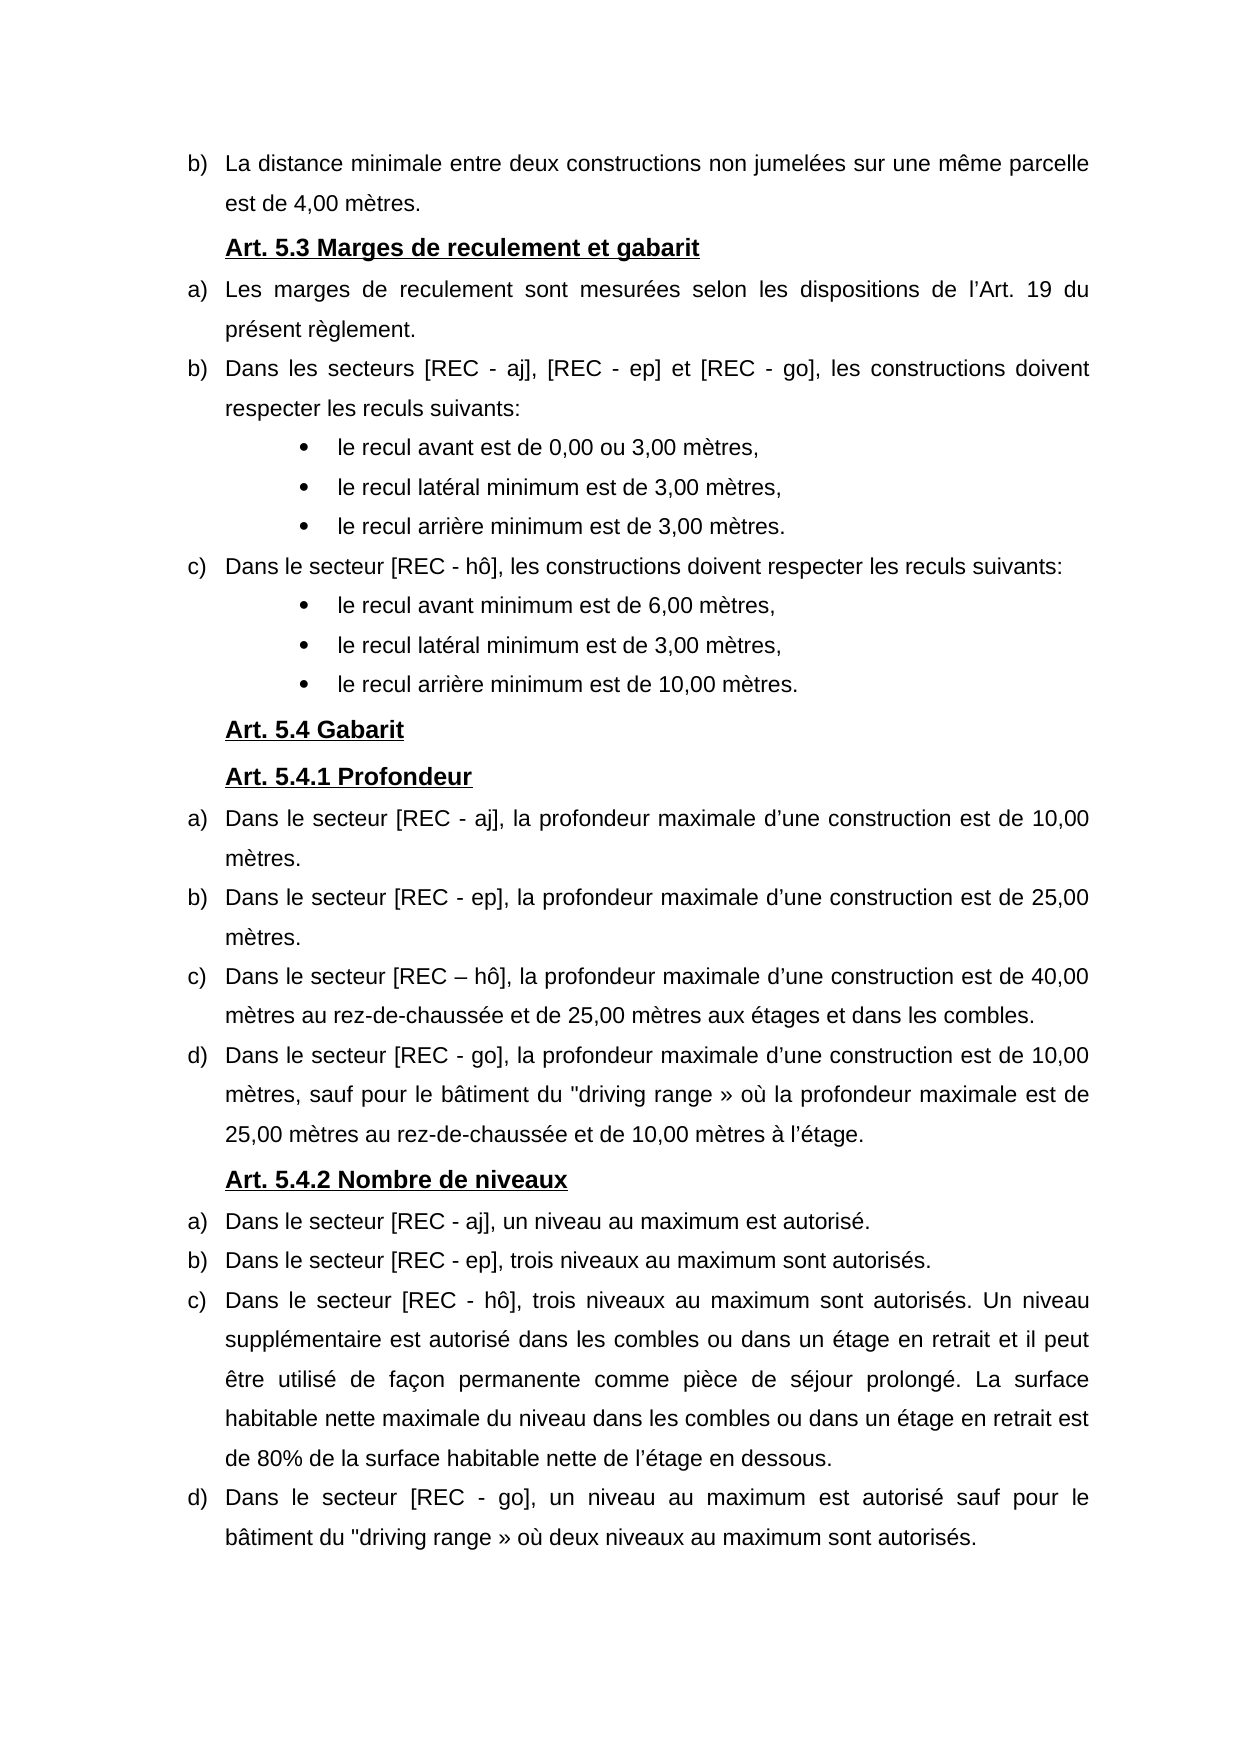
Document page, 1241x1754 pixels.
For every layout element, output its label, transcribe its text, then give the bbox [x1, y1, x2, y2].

list le recul avant minimum est de 6,00 mètres, [300, 592, 1090, 618]
list Dans le secteur [REC - go], un niveau au maximum est autorisé sauf pour le bâtiment du "driving range » où deux niveaux au maximum sont autorisés. [187, 1484, 1090, 1550]
list Dans le secteur [REC – hô], la profondeur maximale d’une construction est de 40,00 mètres au rez-de-chaussée et de 25,00 mètres aux étages et dans les combles. [187, 963, 1090, 1029]
list le recul latéral minimum est de 3,00 mètres, [300, 474, 1090, 500]
list Dans le secteur [REC - ep], trois niveaux au maximum sont autorisés. [187, 1247, 1090, 1273]
list Dans le secteur [REC - aj], un niveau au maximum est autorisé. [187, 1208, 1090, 1234]
list Dans le secteur [REC - go], la profondeur maximale d’une construction est de 10,00 mètres, sauf pour le bâtiment du "driving range » où la profondeur maximale est de 25,00 mètres au rez-de-chaussée et de 10,00 mètres à l’étage. [187, 1042, 1090, 1147]
list le recul arrière minimum est de 10,00 mètres. [300, 671, 1090, 697]
list Dans le secteur [REC - hô], trois niveaux au maximum sont autorisés. Un niveau supplémentaire est autorisé dans les combles ou dans un étage en retrait et il peut être utilisé de façon permanente comme pièce de séjour prolongé. La surface habitable nette maximale du niveau dans les combles ou dans un étage en retrait est de 80% de la surface habitable nette de l’étage en dessous. [187, 1287, 1090, 1471]
list le recul arrière minimum est de 3,00 mètres. [300, 513, 1090, 539]
subtitle Art. 5.4 Gabarit [225, 715, 1090, 743]
list le recul avant est de 0,00 ou 3,00 mètres, [300, 434, 1090, 461]
list Dans les secteurs [REC - aj], [REC - ep] et [REC - go], les constructions doivent respecter les reculs suivants: [187, 355, 1090, 421]
list Dans le secteur [REC - hô], les constructions doivent respecter les reculs suivants: [187, 553, 1090, 579]
list Dans le secteur [REC - ep], la profondeur maximale d’une construction est de 25,00 mètres. [187, 884, 1090, 950]
subtitle Art. 5.3 Marges de reculement et gabarit [225, 233, 1090, 262]
list le recul latéral minimum est de 3,00 mètres, [300, 632, 1090, 658]
subtitle Art. 5.4.1 Profondeur [225, 762, 1090, 791]
list Les marges de reculement sont mesurées selon les dispositions de l’Art. 19 du présent règlement. [187, 276, 1090, 342]
subtitle Art. 5.4.2 Nombre de niveaux [225, 1164, 1090, 1193]
list Dans le secteur [REC - aj], la profondeur maximale d’une construction est de 10,00 mètres. [187, 805, 1090, 871]
list La distance minimale entre deux constructions non jumelées sur une même parcelle est de 4,00 mètres. [187, 150, 1090, 216]
